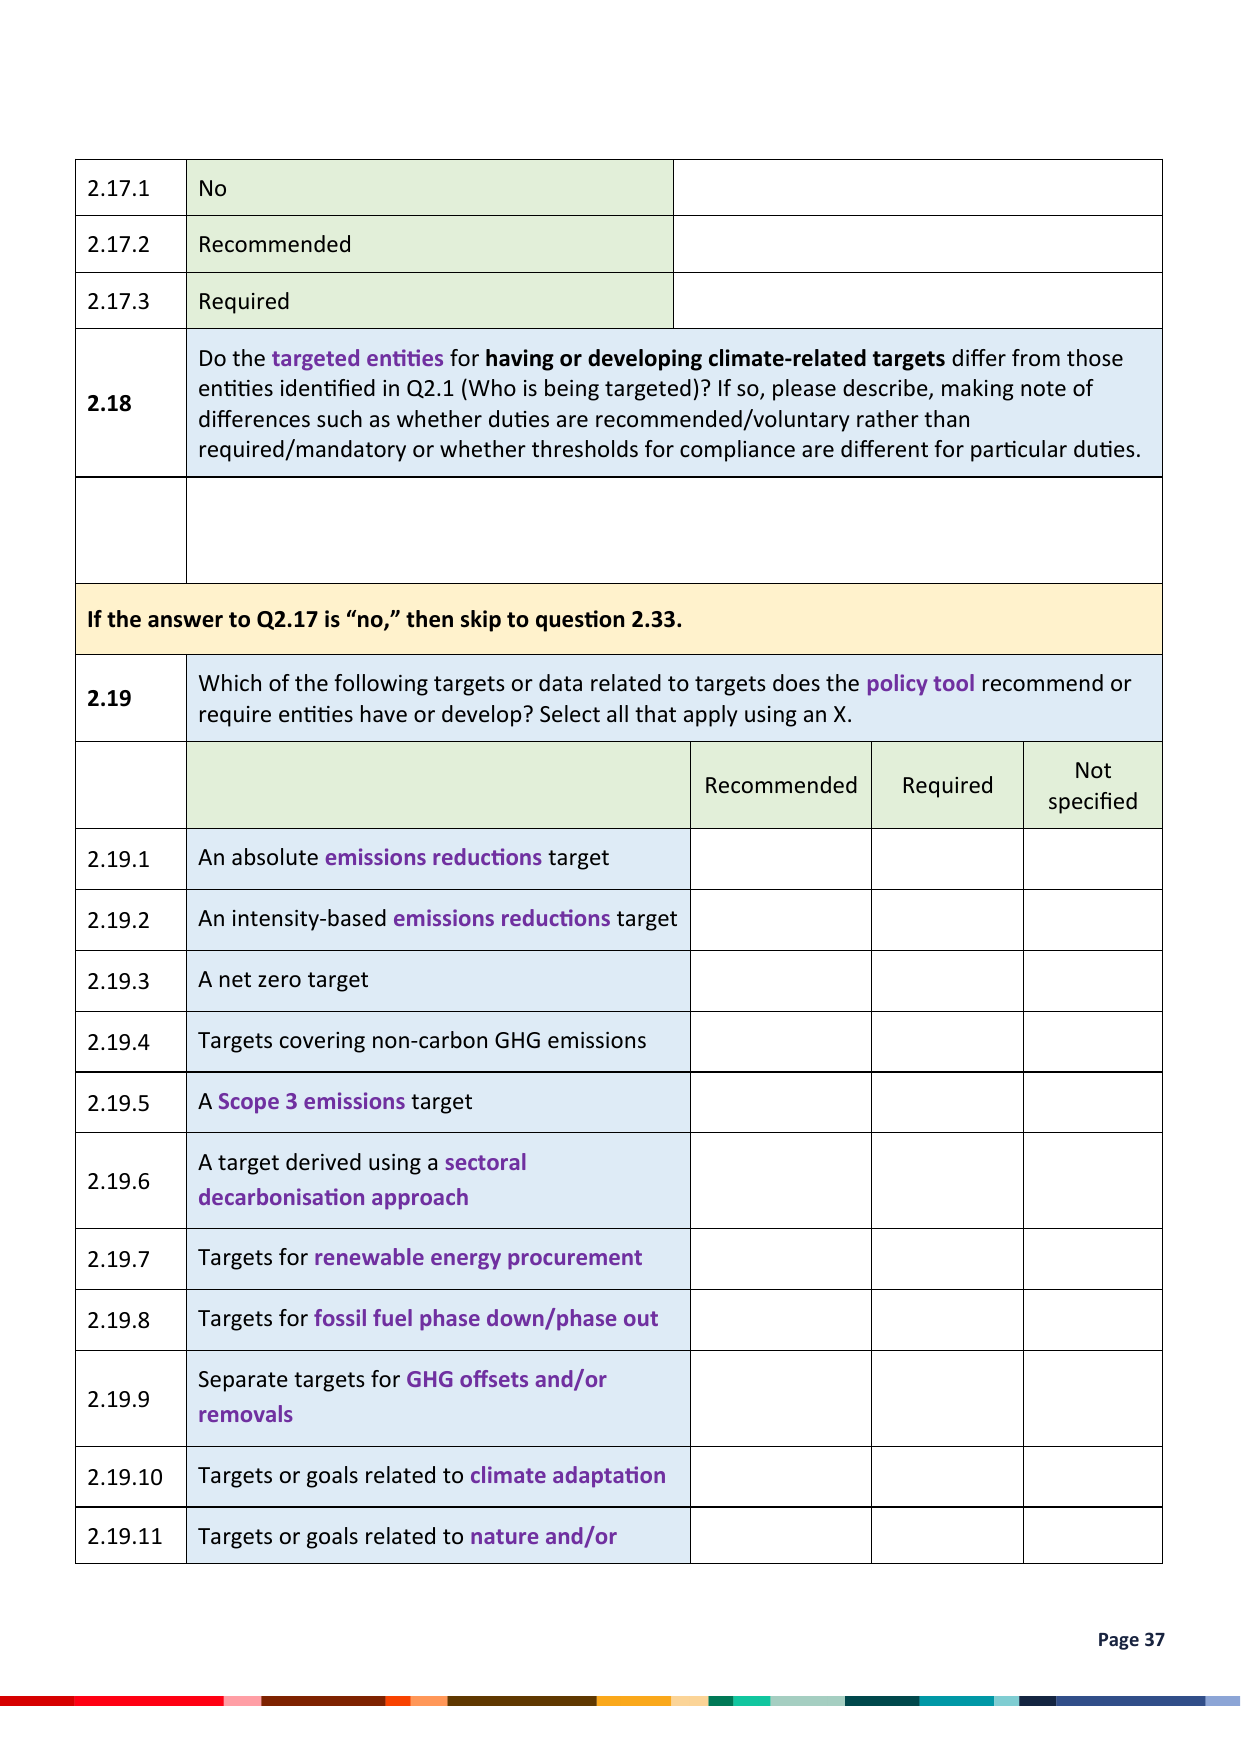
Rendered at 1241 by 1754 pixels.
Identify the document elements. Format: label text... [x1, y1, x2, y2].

table_cell 2.19.6 [76, 1133, 186, 1228]
table_cell [1024, 951, 1162, 1011]
table_cell Required [872, 742, 1023, 828]
table_cell 2.18 [76, 329, 186, 476]
table_cell [691, 951, 871, 1011]
table_cell [187, 742, 690, 828]
table_cell [1024, 1290, 1162, 1350]
table_cell [872, 1133, 1023, 1228]
table_cell [1024, 1508, 1162, 1563]
table_cell 2.19.1 [76, 829, 186, 889]
table_cell 2.19.2 [76, 890, 186, 950]
table_cell [872, 1012, 1023, 1071]
table_cell [187, 478, 1162, 583]
table_cell 2.19 [76, 655, 186, 741]
table_cell 2.19.7 [76, 1229, 186, 1289]
table_cell Do the targeted entities for having or developing climate-related targets differ from those entities identified in Q2.1 (Who is being targeted)? If so, please describe, making note of differences such as whether duties are recommended/voluntary rather than required/mandatory or whether thresholds for compliance are different for particular duties. [187, 329, 1162, 476]
table_cell No [187, 160, 673, 215]
table_cell [691, 1133, 871, 1228]
table_cell [691, 829, 871, 889]
table_cell 2.19.5 [76, 1073, 186, 1132]
table_cell [691, 1447, 871, 1506]
table_cell [1024, 1133, 1162, 1228]
table_cell If the answer to Q2.17 is “no,” then skip to question 2.33. [76, 584, 1162, 654]
table_cell [691, 1351, 871, 1446]
table_cell [76, 742, 186, 828]
table_cell [1024, 1073, 1162, 1132]
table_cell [187, 1508, 690, 1563]
table_cell [1024, 1229, 1162, 1289]
table_cell Targets for fossil fuel phase down/phase out [187, 1290, 690, 1350]
table_cell [1024, 1447, 1162, 1506]
table_cell [872, 1447, 1023, 1506]
table_cell Targets covering non-carbon GHG emissions [187, 1012, 690, 1071]
table_cell [1024, 1012, 1162, 1071]
table_cell [691, 1229, 871, 1289]
table_cell [691, 890, 871, 950]
table_cell A net zero target [187, 951, 690, 1011]
table_cell Targets or goals related to climate adaptation [187, 1447, 690, 1506]
table_cell [872, 1508, 1023, 1563]
table_cell [872, 829, 1023, 889]
table_cell [1024, 829, 1162, 889]
table_cell An intensity-based emissions reductions target [187, 890, 690, 950]
table_cell [872, 1073, 1023, 1132]
table_cell Recommended [187, 216, 673, 272]
table_cell 2.17.2 [76, 216, 186, 272]
table_cell [76, 478, 186, 583]
table_cell 2.17.1 [76, 160, 186, 215]
table_cell 2.19.4 [76, 1012, 186, 1071]
table_cell [674, 216, 1162, 272]
table_cell Which of the following targets or data related to targets does the policy tool recommend or require entities have or develop? Select all that apply using an X. [187, 655, 1162, 741]
table_cell A target derived using a sectoral decarbonisation approach [187, 1133, 690, 1228]
table_cell 2.19.9 [76, 1351, 186, 1446]
table_cell Required [187, 273, 673, 328]
table_cell Separate targets for GHG offsets and/or removals [187, 1351, 690, 1446]
table_cell An absolute emissions reductions target [187, 829, 690, 889]
table_cell [691, 1012, 871, 1071]
table_cell [691, 1290, 871, 1350]
table_cell 2.17.3 [76, 273, 186, 328]
table_cell [872, 951, 1023, 1011]
table_cell Recommended [691, 742, 871, 828]
table_cell 2.19.11 [76, 1508, 186, 1563]
table_cell [691, 1073, 871, 1132]
table_cell 2.19.8 [76, 1290, 186, 1350]
table_cell 2.19.3 [76, 951, 186, 1011]
table_cell [674, 273, 1162, 328]
table_cell A Scope 3 emissions target [187, 1073, 690, 1132]
table_cell [674, 160, 1162, 215]
table_cell [872, 1351, 1023, 1446]
table_cell [872, 890, 1023, 950]
table_cell [1024, 1351, 1162, 1446]
picture [0, 1696, 1241, 1706]
table_cell Not specified [1024, 742, 1162, 828]
table_cell [872, 1290, 1023, 1350]
table_cell [1024, 890, 1162, 950]
table_cell [872, 1229, 1023, 1289]
table_cell Targets for renewable energy procurement [187, 1229, 690, 1289]
table_cell [691, 1508, 871, 1563]
table_cell 2.19.10 [76, 1447, 186, 1506]
